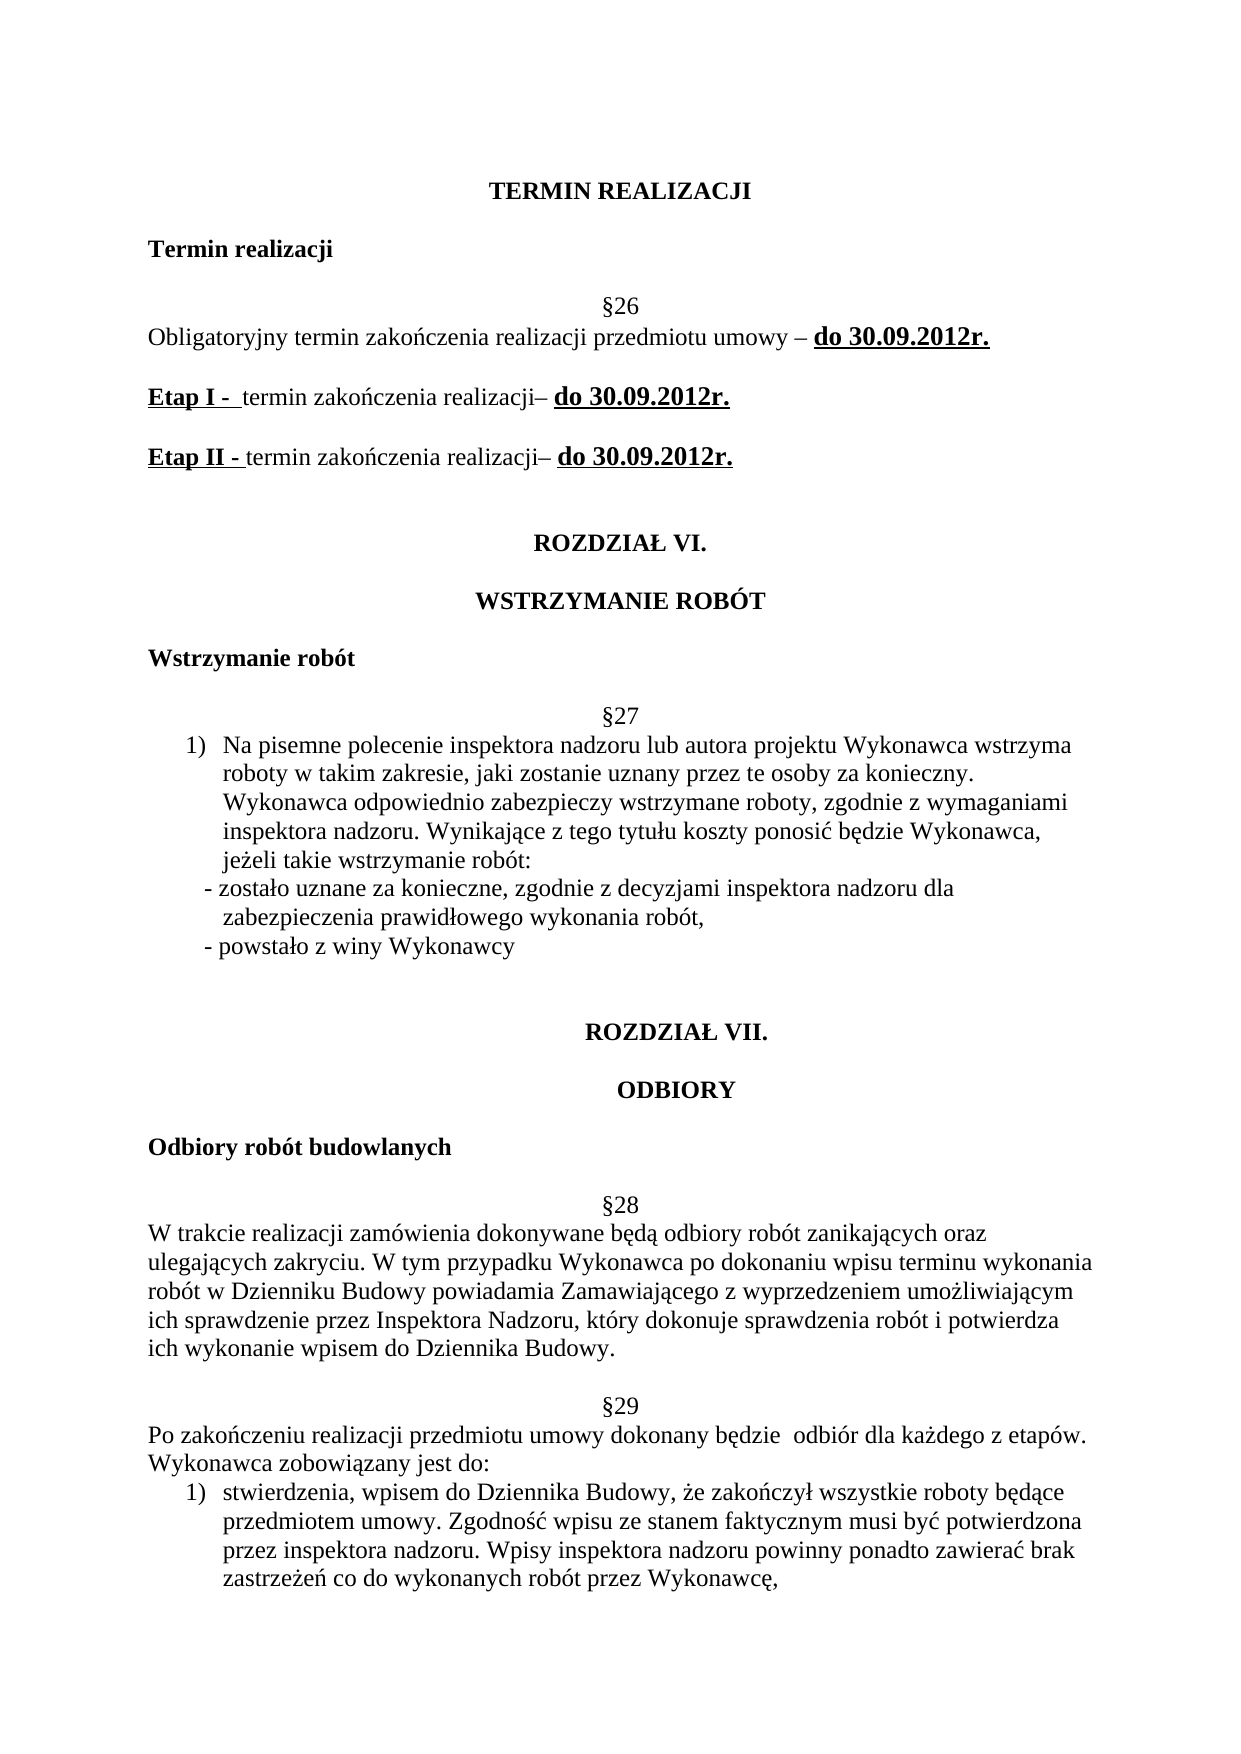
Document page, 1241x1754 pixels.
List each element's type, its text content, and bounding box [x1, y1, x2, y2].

text Wstrzymanie robót [148, 643, 1093, 672]
text Odbiory robót budowlanych [148, 1132, 1093, 1161]
text - zostało uznane za konieczne, zgodnie z decyzjami inspektora nadzoru dla zabezpieczenia prawidłowego wykonania robót, [204, 873, 1093, 931]
text ROZDZIAŁ VI. [148, 528, 1093, 557]
text Obligatoryjny termin zakończenia realizacji przedmiotu umowy – do 30.09.2012r. [148, 320, 1093, 351]
text §26 [148, 291, 1093, 320]
text W trakcie realizacji zamówienia dokonywane będą odbiory robót zanikających oraz ulegających zakryciu. W tym przypadku Wykonawca po dokonaniu wpisu terminu wykonania robót w Dzienniku Budowy powiadamia Zamawiającego z wyprzedzeniem umożliwiającym ich sprawdzenie przez Inspektora Nadzoru, który dokonuje sprawdzenia robót i potwierdza ich wykonanie wpisem do Dziennika Budowy. [148, 1218, 1093, 1362]
text WSTRZYMANIE ROBÓT [148, 586, 1093, 615]
text §28 [148, 1190, 1093, 1218]
text §27 [148, 701, 1093, 730]
list stwierdzenia, wpisem do Dziennika Budowy, że zakończył wszystkie roboty będące przedmiotem umowy. Zgodność wpisu ze stanem faktycznym musi być potwierdzona przez inspektora nadzoru. Wpisy inspektora nadzoru powinny ponadto zawierać brak zastrzeżeń co do wykonanych robót przez Wykonawcę, [185, 1477, 1093, 1592]
text - powstało z winy Wykonawcy [204, 931, 1093, 960]
text ODBIORY [260, 1075, 1093, 1103]
text Termin realizacji [148, 234, 1093, 263]
text Wykonawca zobowiązany jest do: [148, 1448, 1093, 1477]
text Po zakończeniu realizacji przedmiotu umowy dokonany będzie odbiór dla każdego z etapów. [148, 1420, 1093, 1448]
text ROZDZIAŁ VII. [260, 1017, 1093, 1046]
text Etap II - termin zakończenia realizacji– do 30.09.2012r. [148, 440, 1093, 471]
text Wykonawca odpowiednio zabezpieczy wstrzymane roboty, zgodnie z wymaganiami inspektora nadzoru. Wynikające z tego tytułu koszty ponosić będzie Wykonawca, jeżeli takie wstrzymanie robót: [223, 787, 1093, 873]
text Etap I - termin zakończenia realizacji– do 30.09.2012r. [148, 380, 1093, 411]
text TERMIN REALIZACJI [148, 176, 1093, 205]
list Na pisemne polecenie inspektora nadzoru lub autora projektu Wykonawca wstrzyma roboty w takim zakresie, jaki zostanie uznany przez te osoby za konieczny. [185, 730, 1093, 787]
text §29 [148, 1391, 1093, 1420]
